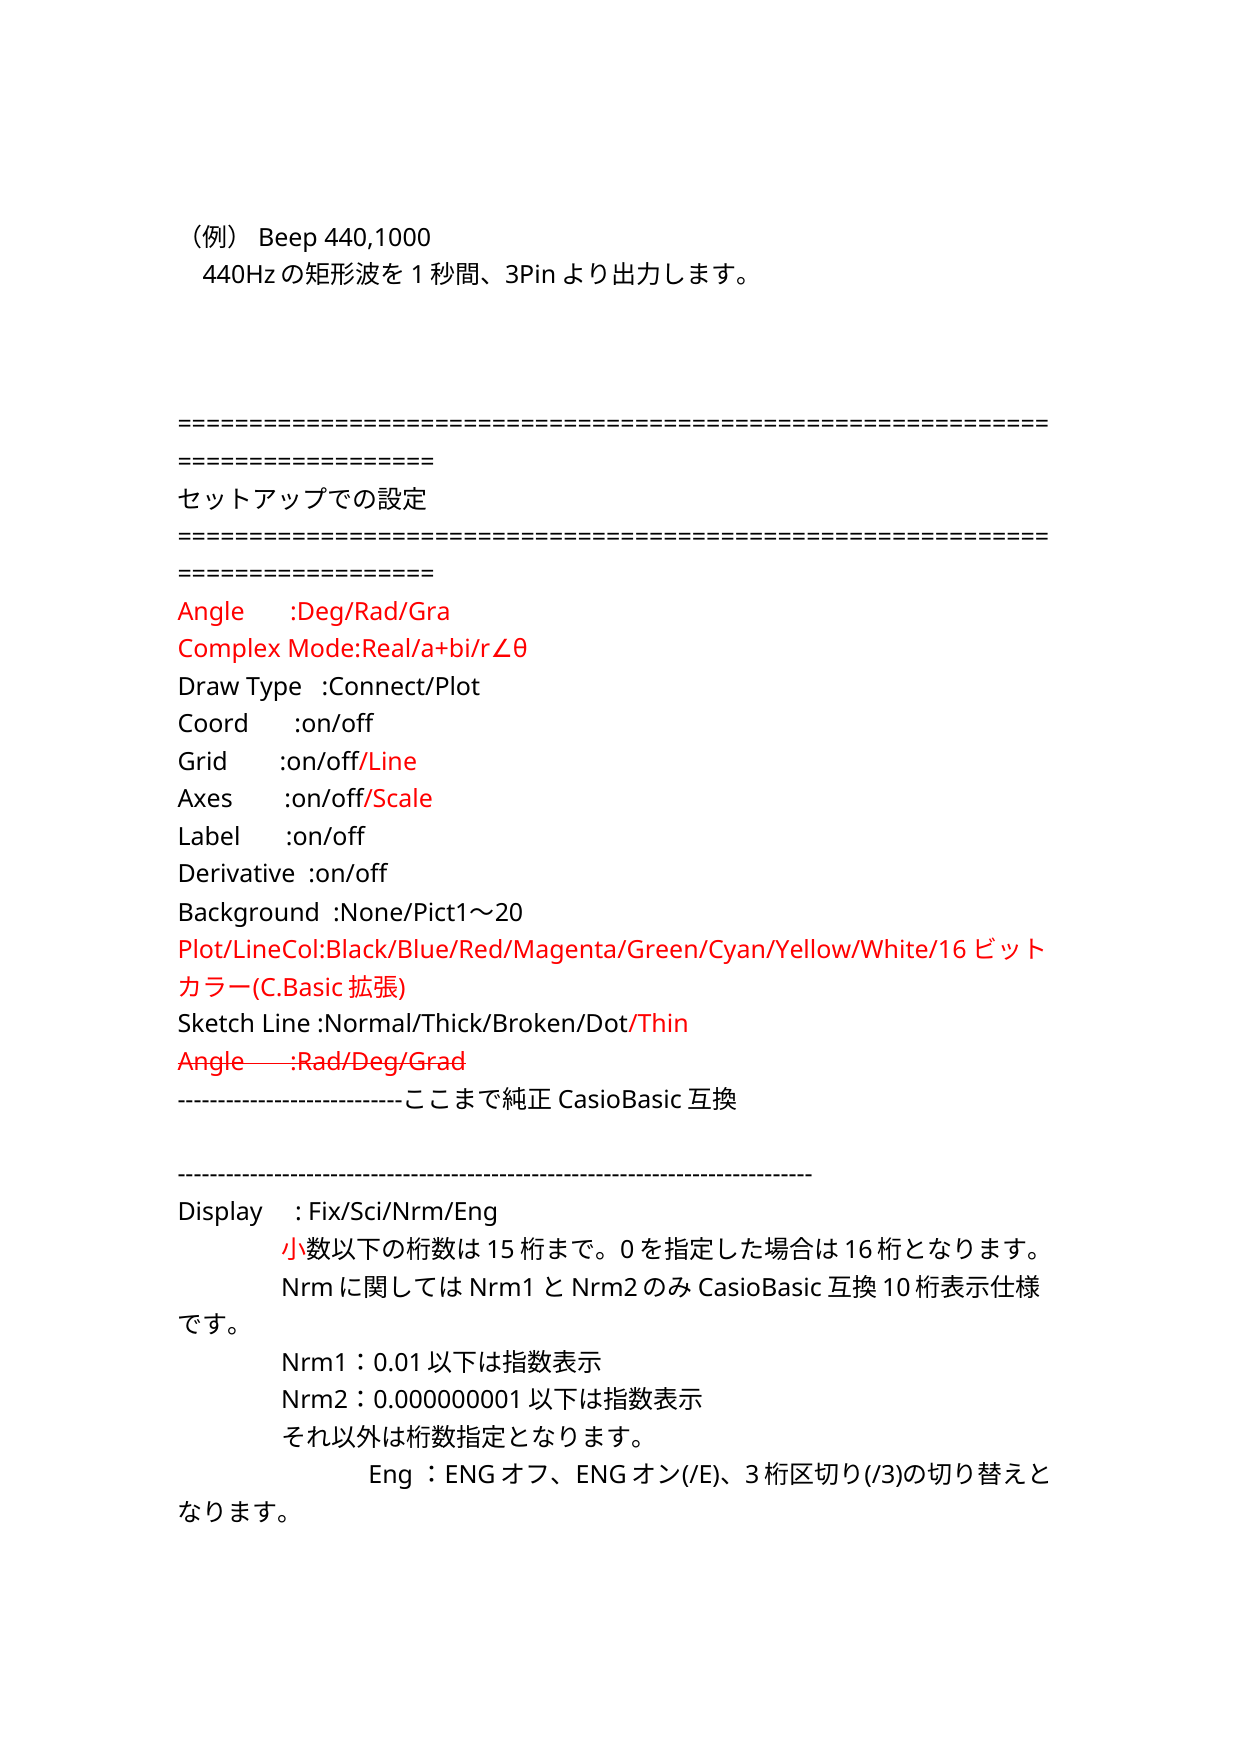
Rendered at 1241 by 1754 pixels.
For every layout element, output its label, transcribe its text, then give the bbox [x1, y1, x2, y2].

text =============================================================================== [177, 517, 1063, 592]
text セットアップでの設定 [177, 479, 1063, 517]
text Eng ：ENGオフ、ENGオン(/E)、3桁区切り(/3)の切り替えとなります。 [177, 1454, 1063, 1529]
text Coord :on/off [177, 704, 1063, 742]
text 440Hzの矩形波を1秒間、3Pinより出力します。 [177, 254, 1063, 292]
text =============================================================================== [177, 404, 1063, 479]
text Grid :on/off/Line [177, 742, 1063, 779]
text Draw Type :Connect/Plot [177, 667, 1063, 704]
text Background :None/Pict1～20 [177, 892, 1063, 929]
text Angle :Rad/Deg/Grad [177, 1042, 1063, 1079]
text Plot/LineCol:Black/Blue/Red/Magenta/Green/Cyan/Yellow/White/16ビットカラー(C.Basic拡張) [177, 929, 1063, 1004]
text それ以外は桁数指定となります。 [177, 1417, 1063, 1454]
text Display : Fix/Sci/Nrm/Eng [177, 1192, 1063, 1229]
text Label :on/off [177, 817, 1063, 854]
text ----------------------------ここまで純正CasioBasic互換 [177, 1079, 1063, 1117]
text Derivative :on/off [177, 854, 1063, 892]
text Nrmに関してはNrm1とNrm2のみCasioBasic互換10桁表示仕様です。 [177, 1267, 1063, 1342]
text Sketch Line :Normal/Thick/Broken/Dot/Thin [177, 1004, 1063, 1042]
text Complex Mode:Real/a+bi/r∠θ [177, 629, 1063, 667]
text Nrm1：0.01以下は指数表示 [177, 1342, 1063, 1379]
text 小数以下の桁数は15桁まで。0を指定した場合は16桁となります。 [177, 1229, 1063, 1267]
text Axes :on/off/Scale [177, 779, 1063, 817]
text Nrm2：0.000000001以下は指数表示 [177, 1379, 1063, 1417]
text （例） Beep 440,1000 [177, 217, 1063, 254]
text ------------------------------------------------------------------------------- [177, 1154, 1063, 1192]
text Angle :Deg/Rad/Gra [177, 592, 1063, 629]
